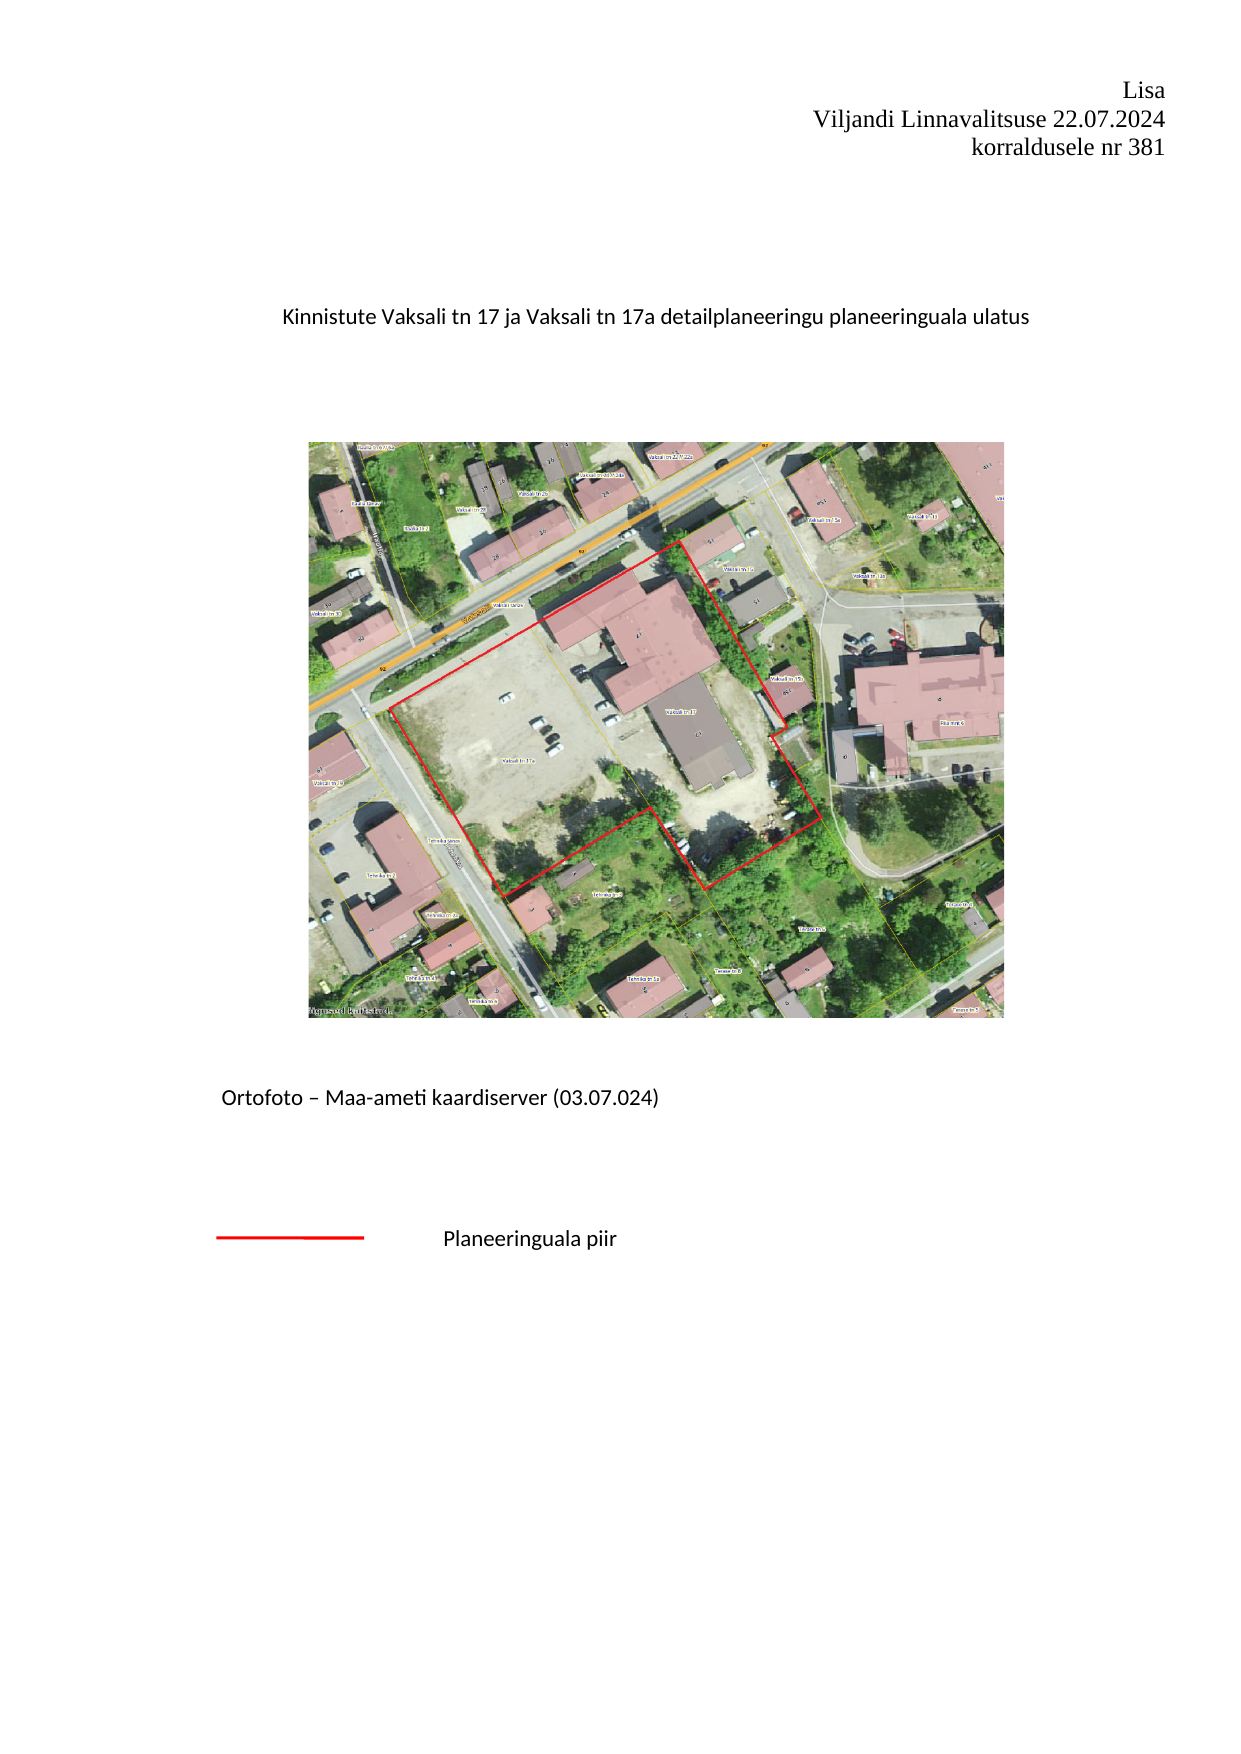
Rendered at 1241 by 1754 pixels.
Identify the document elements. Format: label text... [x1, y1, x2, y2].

text Lisa [673, 75, 1165, 104]
picture [308, 442, 1005, 1018]
text Kinnistute Vaksali tn 17 ja Vaksali tn 17a detailplaneeringu planeeringuala ulatus [148, 302, 1165, 330]
text Ortofoto – Maa-ameti kaardiserver (03.07.024) [148, 1083, 1165, 1111]
text Viljandi Linnavalitsuse 22.07.2024 korraldusele nr 381 [748, 104, 1165, 161]
text Planeeringuala piir [148, 1224, 1165, 1252]
